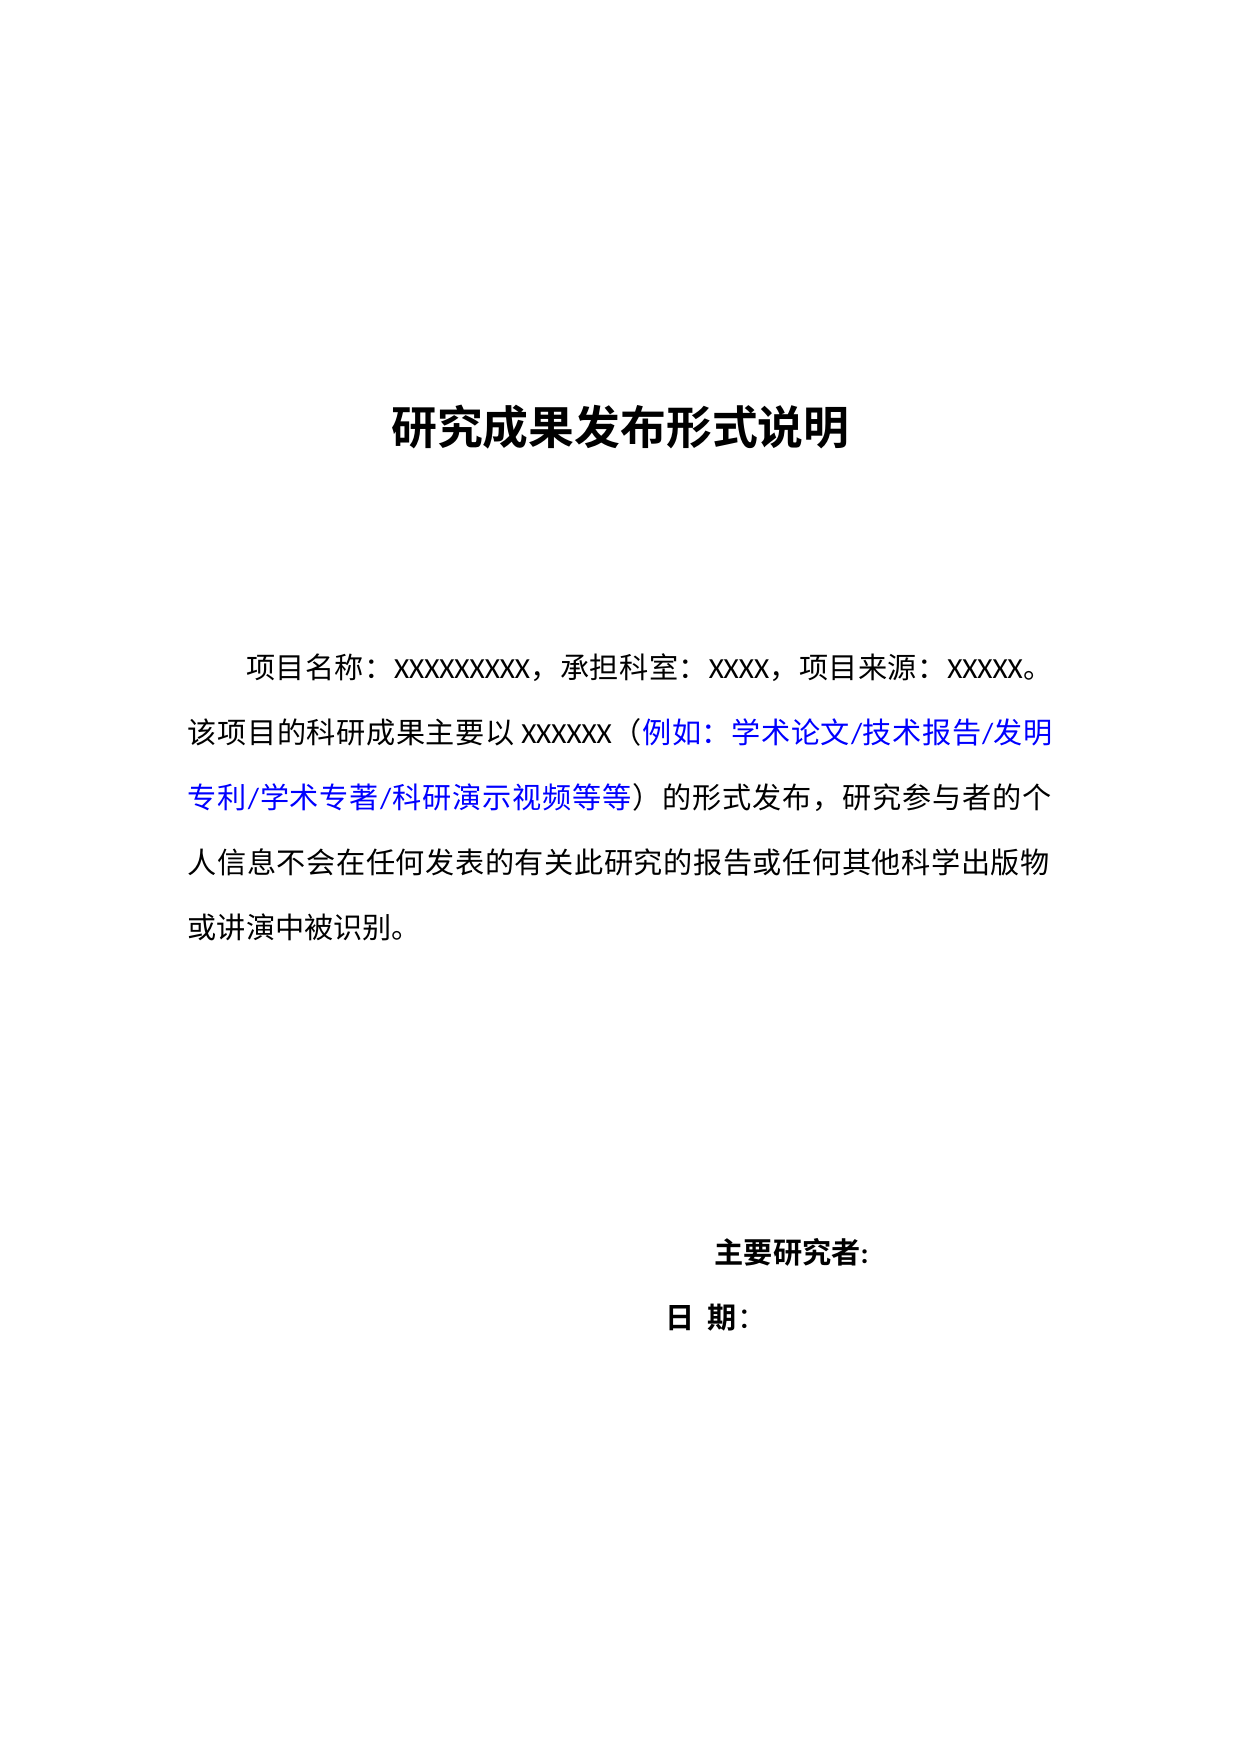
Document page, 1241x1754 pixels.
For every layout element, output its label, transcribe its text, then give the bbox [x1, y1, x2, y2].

text 项目名称：XXXXXXXXX，承担科室：XXXX，项目来源：XXXXX。该项目的科研成果主要以XXXXXX（例如：学术论文/技术报告/发明专利/学术专著/科研演示视频等等）的形式发布，研究参与者的个人信息不会在任何发表的有关此研究的报告或任何其他科学出版物或讲演中被识别。 [187, 633, 1053, 958]
text 日 期： [187, 1283, 1053, 1348]
text 主要研究者: [187, 1218, 1053, 1283]
text 研究成果发布形式说明 [187, 376, 1053, 473]
